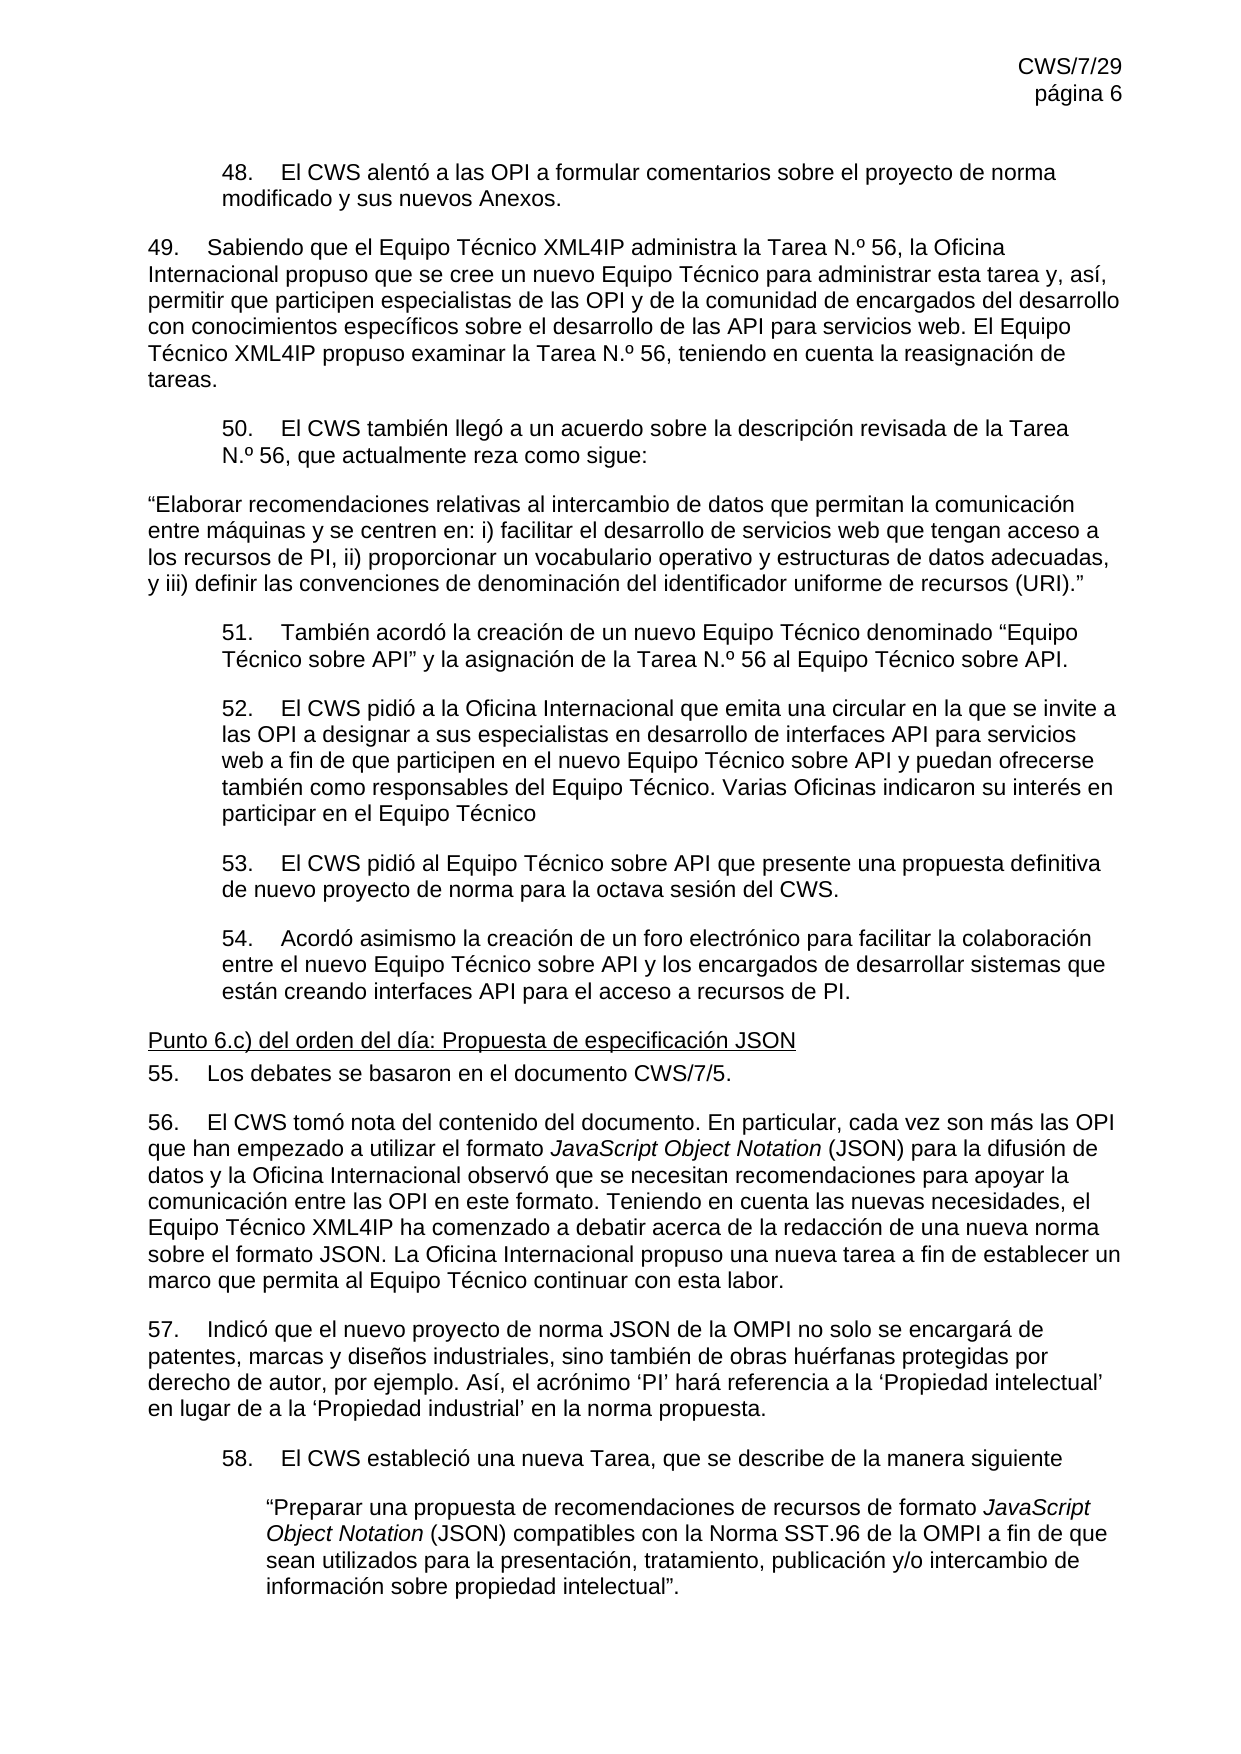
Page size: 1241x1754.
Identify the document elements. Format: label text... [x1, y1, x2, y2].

text El CWS tomó nota del contenido del documento. En particular, cada vez son más las OPI que han empezado a utilizar el formato JavaScript Object Notation (JSON) para la difusión de datos y la Oficina Internacional observó que se necesitan recomendaciones para apoyar la comunicación entre las OPI en este formato. Teniendo en cuenta las nuevas necesidades, el Equipo Técnico XML4IP ha comenzado a debatir acerca de la redacción de una nueva norma sobre el formato JSON. La Oficina Internacional propuso una nueva tarea a fin de establecer un marco que permita al Equipo Técnico continuar con esta labor. [148, 1109, 1122, 1293]
text El CWS pidió a la Oficina Internacional que emita una circular en la que se invite a las OPI a designar a sus especialistas en desarrollo de interfaces API para servicios web a fin de que participen en el nuevo Equipo Técnico sobre API y puedan ofrecerse también como responsables del Equipo Técnico. Varias Oficinas indicaron su interés en participar en el Equipo Técnico [222, 695, 1122, 827]
text El CWS estableció una nueva Tarea, que se describe de la manera siguiente [222, 1445, 1122, 1471]
text Indicó que el nuevo proyecto de norma JSON de la OMPI no solo se encargará de patentes, marcas y diseños industriales, sino también de obras huérfanas protegidas por derecho de autor, por ejemplo. Así, el acrónimo ‘PI’ hará referencia a la ‘Propiedad intelectual’ en lugar de a la ‘Propiedad industrial’ en la norma propuesta. [148, 1316, 1122, 1422]
text Los debates se basaron en el documento CWS/7/5. [148, 1060, 1122, 1086]
text “Preparar una propuesta de recomendaciones de recursos de formato JavaScript Object Notation (JSON) compatibles con la Norma SST.96 de la OMPI a fin de que sean utilizados para la presentación, tratamiento, publicación y/o intercambio de información sobre propiedad intelectual”. [266, 1494, 1122, 1599]
text El CWS alentó a las OPI a formular comentarios sobre el proyecto de norma modificado y sus nuevos Anexos. [222, 158, 1122, 211]
text También acordó la creación de un nuevo Equipo Técnico denominado “Equipo Técnico sobre API” y la asignación de la Tarea N.º 56 al Equipo Técnico sobre API. [222, 619, 1122, 672]
text El CWS pidió al Equipo Técnico sobre API que presente una propuesta definitiva de nuevo proyecto de norma para la octava sesión del CWS. [222, 849, 1122, 902]
text “Elaborar recomendaciones relativas al intercambio de datos que permitan la comunicación entre máquinas y se centren en: i) facilitar el desarrollo de servicios web que tengan acceso a los recursos de PI, ii) proporcionar un vocabulario operativo y estructuras de datos adecuadas, y iii) definir las convenciones de denominación del identificador uniforme de recursos (URI).” [148, 491, 1122, 596]
text Acordó asimismo la creación de un foro electrónico para facilitar la colaboración entre el nuevo Equipo Técnico sobre API y los encargados de desarrollar sistemas que están creando interfaces API para el acceso a recursos de PI. [222, 925, 1122, 1004]
text El CWS también llegó a un acuerdo sobre la descripción revisada de la Tarea N.º 56, que actualmente reza como sigue: [222, 415, 1122, 468]
subtitle Punto 6.c) del orden del día: Propuesta de especificación JSON [148, 1027, 1122, 1053]
text Sabiendo que el Equipo Técnico XML4IP administra la Tarea N.º 56, la Oficina Internacional propuso que se cree un nuevo Equipo Técnico para administrar esta tarea y, así, permitir que participen especialistas de las OPI y de la comunidad de encargados del desarrollo con conocimientos específicos sobre el desarrollo de las API para servicios web. El Equipo Técnico XML4IP propuso examinar la Tarea N.º 56, teniendo en cuenta la reasignación de tareas. [148, 234, 1122, 392]
